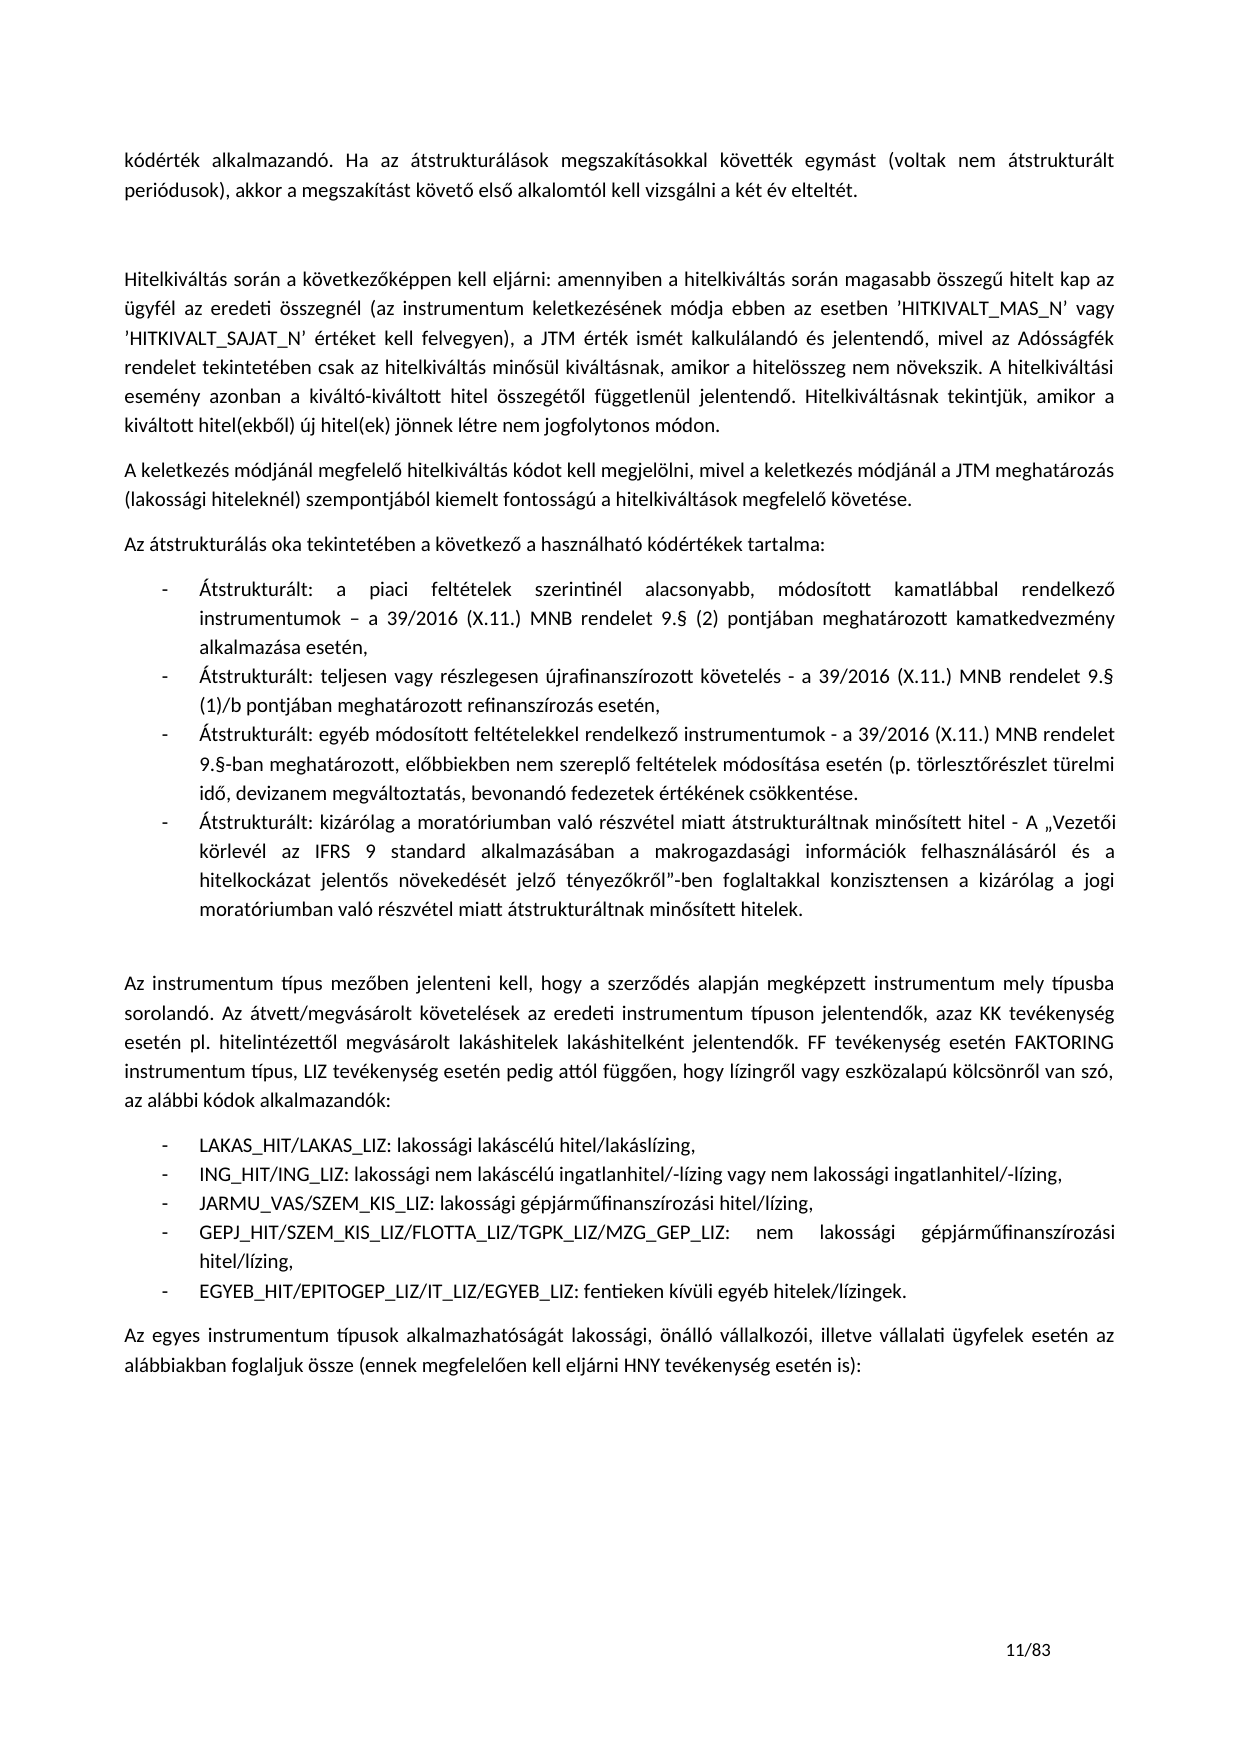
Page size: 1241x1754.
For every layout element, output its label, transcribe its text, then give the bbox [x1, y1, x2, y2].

list JARMU_VAS/SZEM_KIS_LIZ: lakossági gépjárműfinanszírozási hitel/lízing, [162, 1190, 1116, 1216]
text Hitelkiváltás során a következőképpen kell eljárni: amennyiben a hitelkiváltás során magasabb összegű hitelt kap az ügyfél az eredeti összegnél (az instrumentum keletkezésének módja ebben az esetben ’HITKIVALT_MAS_N’ vagy ’HITKIVALT_SAJAT_N’ értéket kell felvegyen), a JTM érték ismét kalkulálandó és jelentendő, mivel az Adósságfék rendelet tekintetében csak az hitelkiváltás minősül kiváltásnak, amikor a hitelösszeg nem növekszik. A hitelkiváltási esemény azonban a kiváltó-kiváltott hitel összegétől függetlenül jelentendő. Hitelkiváltásnak tekintjük, amikor a kiváltott hitel(ekből) új hitel(ek) jönnek létre nem jogfolytonos módon. [124, 266, 1116, 438]
list LAKAS_HIT/LAKAS_LIZ: lakossági lakáscélú hitel/lakáslízing, [162, 1132, 1116, 1157]
list ING_HIT/ING_LIZ: lakossági nem lakáscélú ingatlanhitel/-lízing vagy nem lakossági ingatlanhitel/-lízing, [162, 1161, 1116, 1187]
text Az átstrukturálás oka tekintetében a következő a használható kódértékek tartalma: [124, 531, 1116, 556]
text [124, 148, 1116, 202]
list Átstrukturált: kizárólag a moratóriumban való részvétel miatt átstrukturáltnak minősített hitel - A „Vezetői körlevél az IFRS 9 standard alkalmazásában a makrogazdasági információk felhasználásáról és a hitelkockázat jelentős növekedését jelző tényezőkről”-ben foglaltakkal konzisztensen a kizárólag a jogi moratóriumban való részvétel miatt átstrukturáltnak minősített hitelek. [162, 809, 1116, 922]
list Átstrukturált: a piaci feltételek szerintinél alacsonyabb, módosított kamatlábbal rendelkező instrumentumok – a 39/2016 (X.11.) MNB rendelet 9.§ (2) pontjában meghatározott kamatkedvezmény alkalmazása esetén, [162, 576, 1116, 659]
text Az instrumentum típus mezőben jelenteni kell, hogy a szerződés alapján megképzett instrumentum mely típusba sorolandó. Az átvett/megvásárolt követelések az eredeti instrumentum típuson jelentendők, azaz KK tevékenység esetén pl. hitelintézettől megvásárolt lakáshitelek lakáshitelként jelentendők. FF tevékenység esetén FAKTORING instrumentum típus, LIZ tevékenység esetén pedig attól függően, hogy lízingről vagy eszközalapú kölcsönről van szó, az alábbi kódok alkalmazandók: [124, 971, 1116, 1113]
list Átstrukturált: egyéb módosított feltételekkel rendelkező instrumentumok - a 39/2016 (X.11.) MNB rendelet 9.§-ban meghatározott, előbbiekben nem szereplő feltételek módosítása esetén (p. törlesztőrészlet türelmi idő, devizanem megváltoztatás, bevonandó fedezetek értékének csökkentése. [162, 722, 1116, 805]
text A keletkezés módjánál megfelelő hitelkiváltás kódot kell megjelölni, mivel a keletkezés módjánál a JTM meghatározás (lakossági hiteleknél) szempontjából kiemelt fontosságú a hitelkiváltások megfelelő követése. [124, 457, 1116, 512]
text Az egyes instrumentum típusok alkalmazhatóságát lakossági, önálló vállalkozói, illetve vállalati ügyfelek esetén az alábbiakban foglaljuk össze (ennek megfelelően kell eljárni HNY tevékenység esetén is): [124, 1323, 1116, 1377]
list Átstrukturált: teljesen vagy részlegesen újrafinanszírozott követelés - a 39/2016 (X.11.) MNB rendelet 9.§ (1)/b pontjában meghatározott refinanszírozás esetén, [162, 663, 1116, 718]
list EGYEB_HIT/EPITOGEP_LIZ/IT_LIZ/EGYEB_LIZ: fentieken kívüli egyéb hitelek/lízingek. [162, 1278, 1116, 1303]
list GEPJ_HIT/SZEM_KIS_LIZ/FLOTTA_LIZ/TGPK_LIZ/MZG_GEP_LIZ: nem lakossági gépjárműfinanszírozási hitel/lízing, [162, 1219, 1116, 1274]
